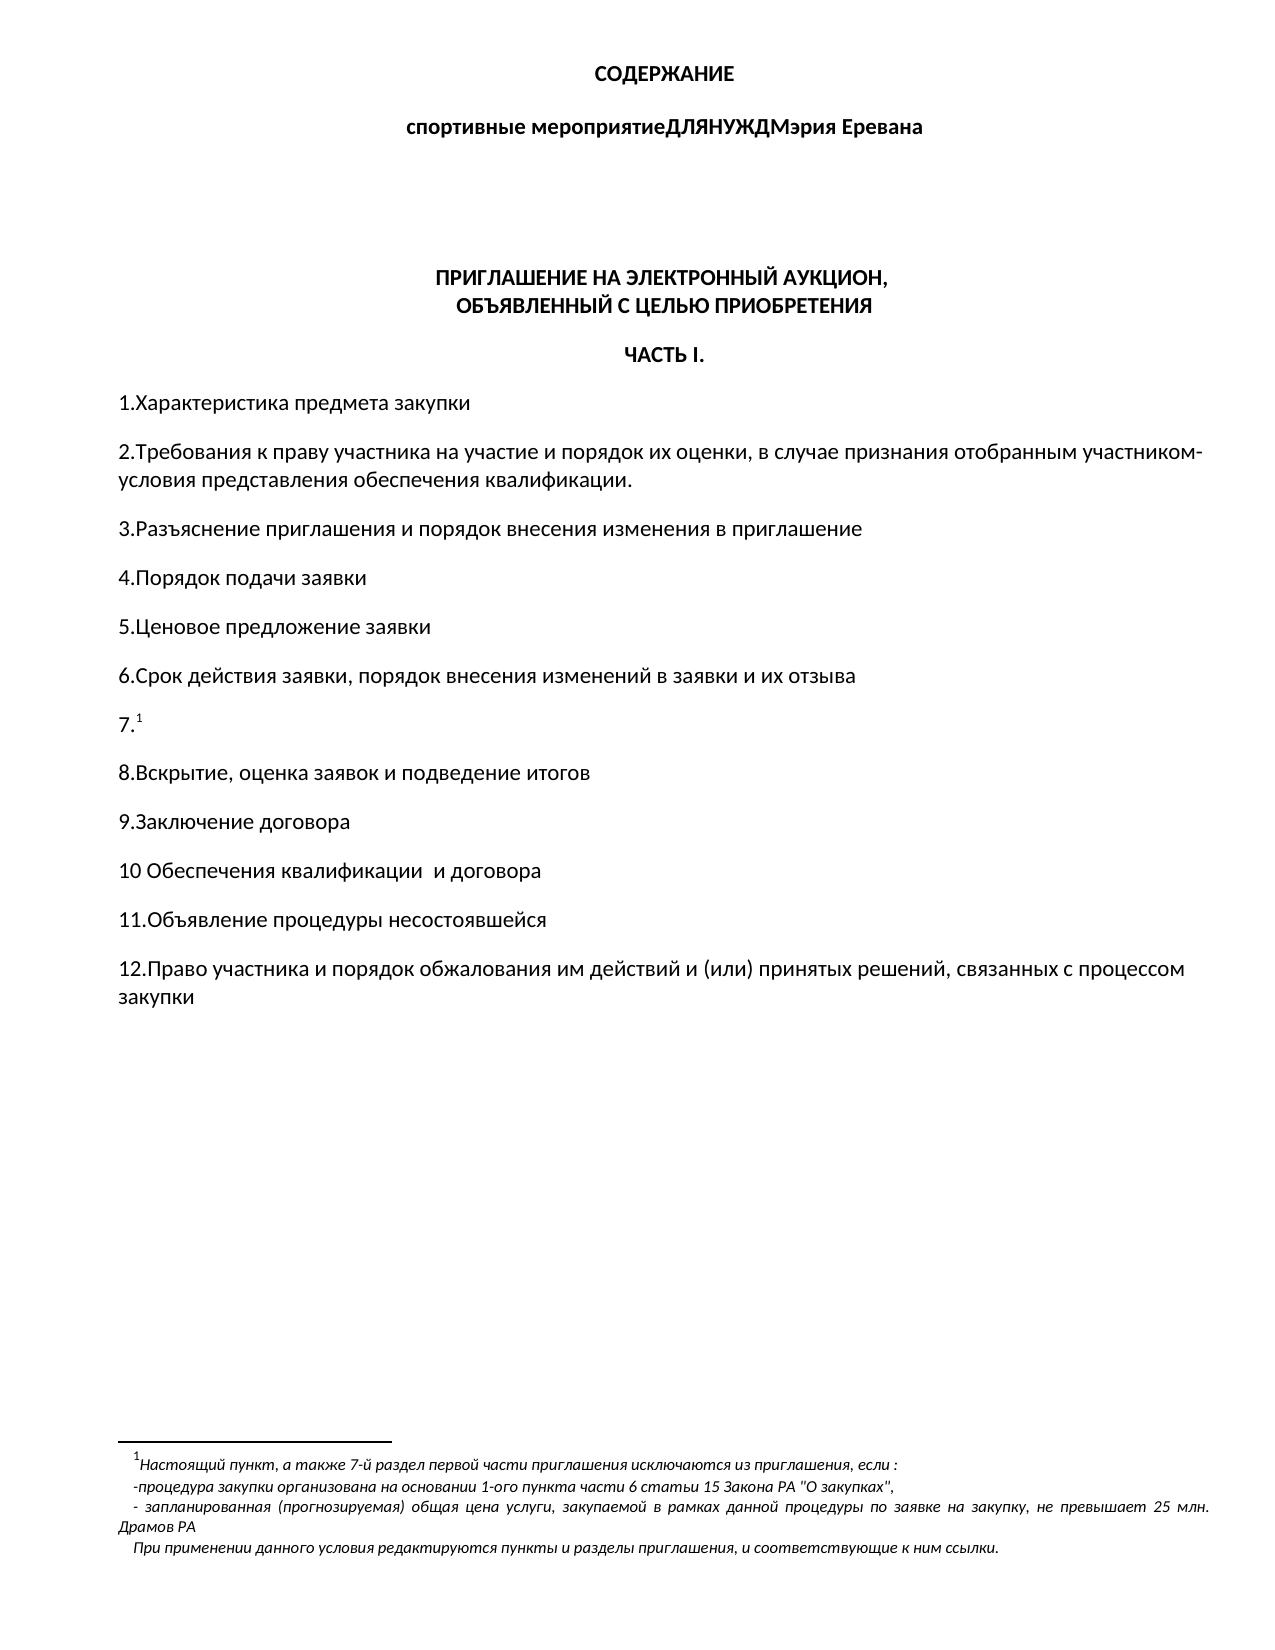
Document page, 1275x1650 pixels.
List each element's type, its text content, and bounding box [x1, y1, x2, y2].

text 3.Разъяснение приглашения и порядок внесения изменения в приглашение [118, 514, 1211, 542]
text 10 Обеспечения квалификации и договора [118, 856, 1211, 884]
text 6.Срок действия заявки, порядок внесения изменений в заявки и их отзыва [118, 661, 1211, 689]
text спортивные мероприятиеДЛЯНУЖДМэрия Еревана [118, 112, 1211, 140]
text 7. [118, 710, 1211, 738]
text ПРИГЛАШЕНИЕ НА ЭЛЕКТРОННЫЙ АУКЦИОН, ОБЪЯВЛЕННЫЙ С ЦЕЛЬЮ ПРИОБРЕТЕНИЯ [118, 263, 1211, 319]
text ЧАСТЬ I. [118, 340, 1211, 368]
text 9.Заключение договора [118, 807, 1211, 835]
text 11.Объявление процедуры несостоявшейся [118, 905, 1211, 933]
text 2.Требования к праву участника на участие и порядок их оценки, в случае признания отобранным участником-условия представления обеспечения квалификации. [118, 437, 1211, 493]
text 1.Характеристика предмета закупки [118, 388, 1211, 417]
text 8.Вскрытие, оценка заявок и подведение итогов [118, 758, 1211, 787]
text 12.Право участника и порядок обжалования им действий и (или) принятых решений, связанных с процессом закупки [118, 954, 1211, 1010]
text 4.Порядок подачи заявки [118, 563, 1211, 591]
text 5.Ценовое предложение заявки [118, 612, 1211, 640]
text СОДЕРЖАНИЕ [118, 59, 1211, 87]
